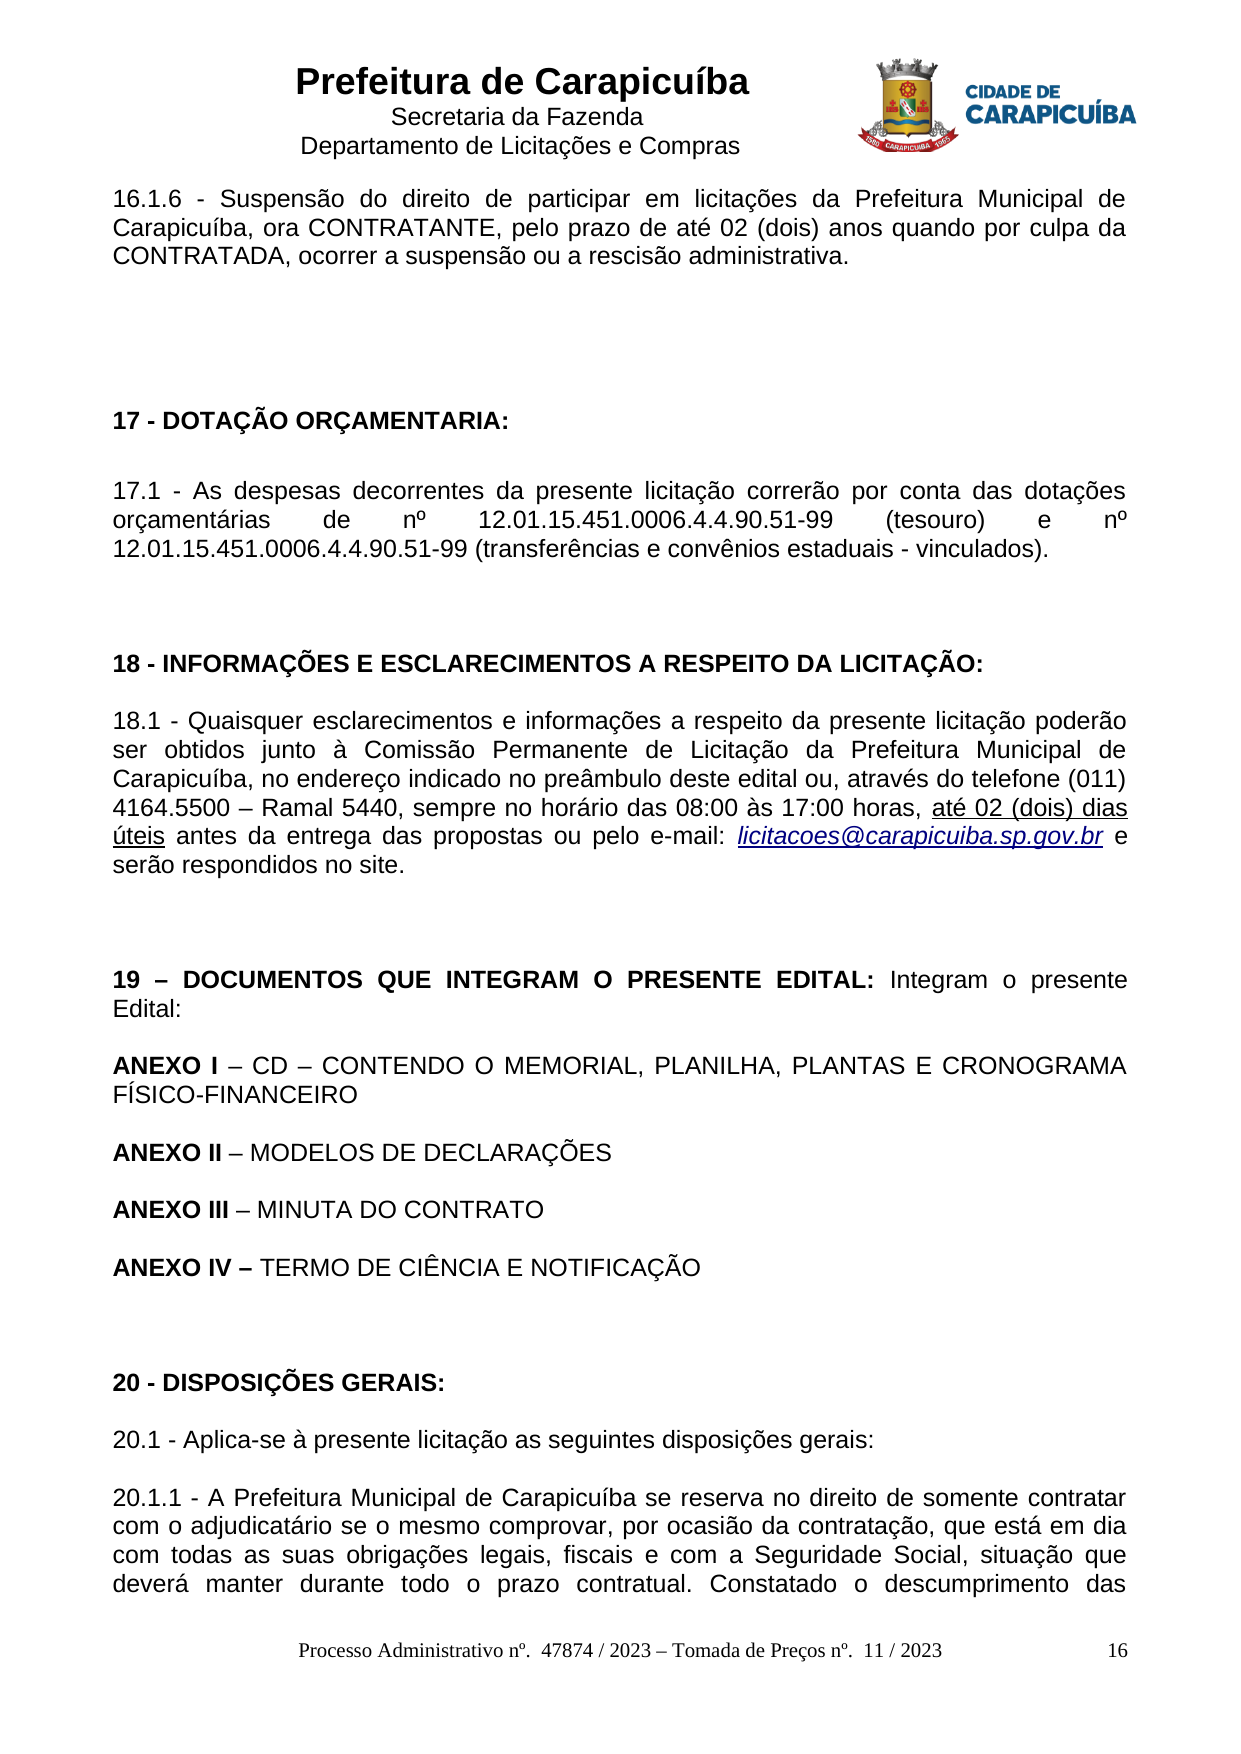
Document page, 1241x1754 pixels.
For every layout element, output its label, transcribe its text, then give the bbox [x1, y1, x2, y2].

text 17.1 - As despesas decorrentes da presente licitação correrão por conta das dotações orçamentárias de nº 12.01.15.451.0006.4.4.90.51-99 (tesouro) e nº 12.01.15.451.0006.4.4.90.51-99 (transferências e convênios estaduais - vinculados). [112, 476, 1128, 562]
text ANEXO III – MINUTA DO CONTRATO [112, 1195, 1128, 1224]
text ANEXO IV – TERMO DE CIÊNCIA E NOTIFICAÇÃO [112, 1252, 1128, 1281]
text 18.1 - Quaisquer esclarecimentos e informações a respeito da presente licitação poderão ser obtidos junto à Comissão Permanente de Licitação da Prefeitura Municipal de Carapicuíba, no endereço indicado no preâmbulo deste edital ou, através do telefone (011) 4164.5500 – Ramal 5440, sempre no horário das 08:00 às 17:00 horas, até 02 (dois) dias úteis antes da entrega das propostas ou pelo e-mail: licitacoes@carapicuiba.sp.gov.br e serão respondidos no site. [112, 706, 1128, 879]
text 20 - DISPOSIÇÕES GERAIS: [112, 1367, 1128, 1396]
text ANEXO II – MODELOS DE DECLARAÇÕES [112, 1137, 1128, 1166]
text 20.1 - Aplica-se à presente licitação as seguintes disposições gerais: [112, 1425, 1128, 1454]
text 18 - INFORMAÇÕES E ESCLARECIMENTOS A RESPEITO DA LICITAÇÃO: [112, 649, 1128, 677]
picture [857, 57, 1139, 152]
text 19 – DOCUMENTOS QUE INTEGRAM O PRESENTE EDITAL: Integram o presente Edital: [112, 965, 1128, 1022]
text ANEXO I – CD – CONTENDO O MEMORIAL, PLANILHA, PLANTAS E CRONOGRAMA FÍSICO-FINANCEIRO [112, 1051, 1128, 1109]
text 16.1.6 - Suspensão do direito de participar em licitações da Prefeitura Municipal de Carapicuíba, ora CONTRATANTE, pelo prazo de até 02 (dois) anos quando por culpa da CONTRATADA, ocorrer a suspensão ou a rescisão administrativa. [112, 184, 1128, 270]
text 17 - DOTAÇÃO ORÇAMENTARIA: [112, 406, 1128, 435]
